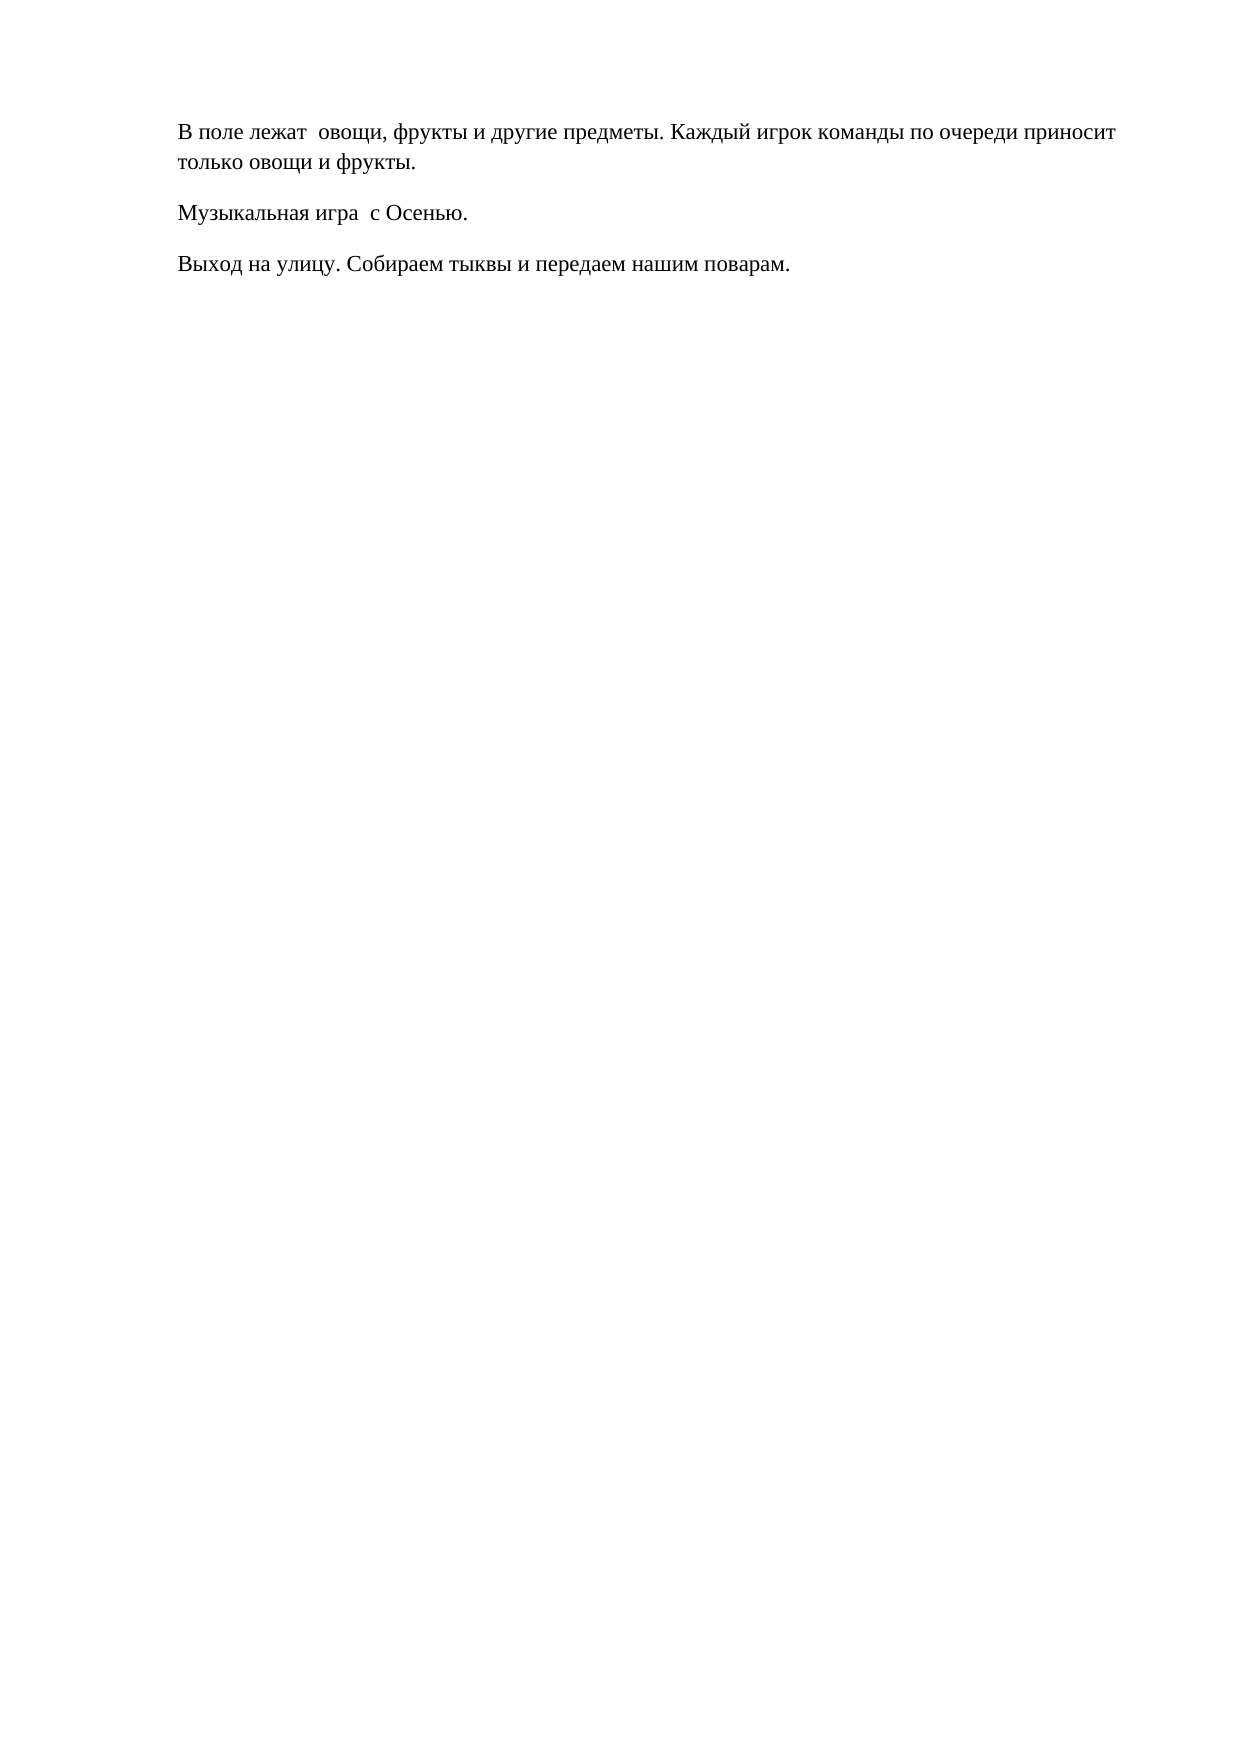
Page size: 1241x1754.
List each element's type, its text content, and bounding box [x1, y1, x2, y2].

text Музыкальная игра с Осенью. [177, 199, 1152, 226]
text В поле лежат овощи, фрукты и другие предметы. Каждый игрок команды по очереди приносит только овощи и фрукты. [177, 118, 1152, 175]
text Выход на улицу. Собираем тыквы и передаем нашим поварам. [177, 250, 1152, 277]
